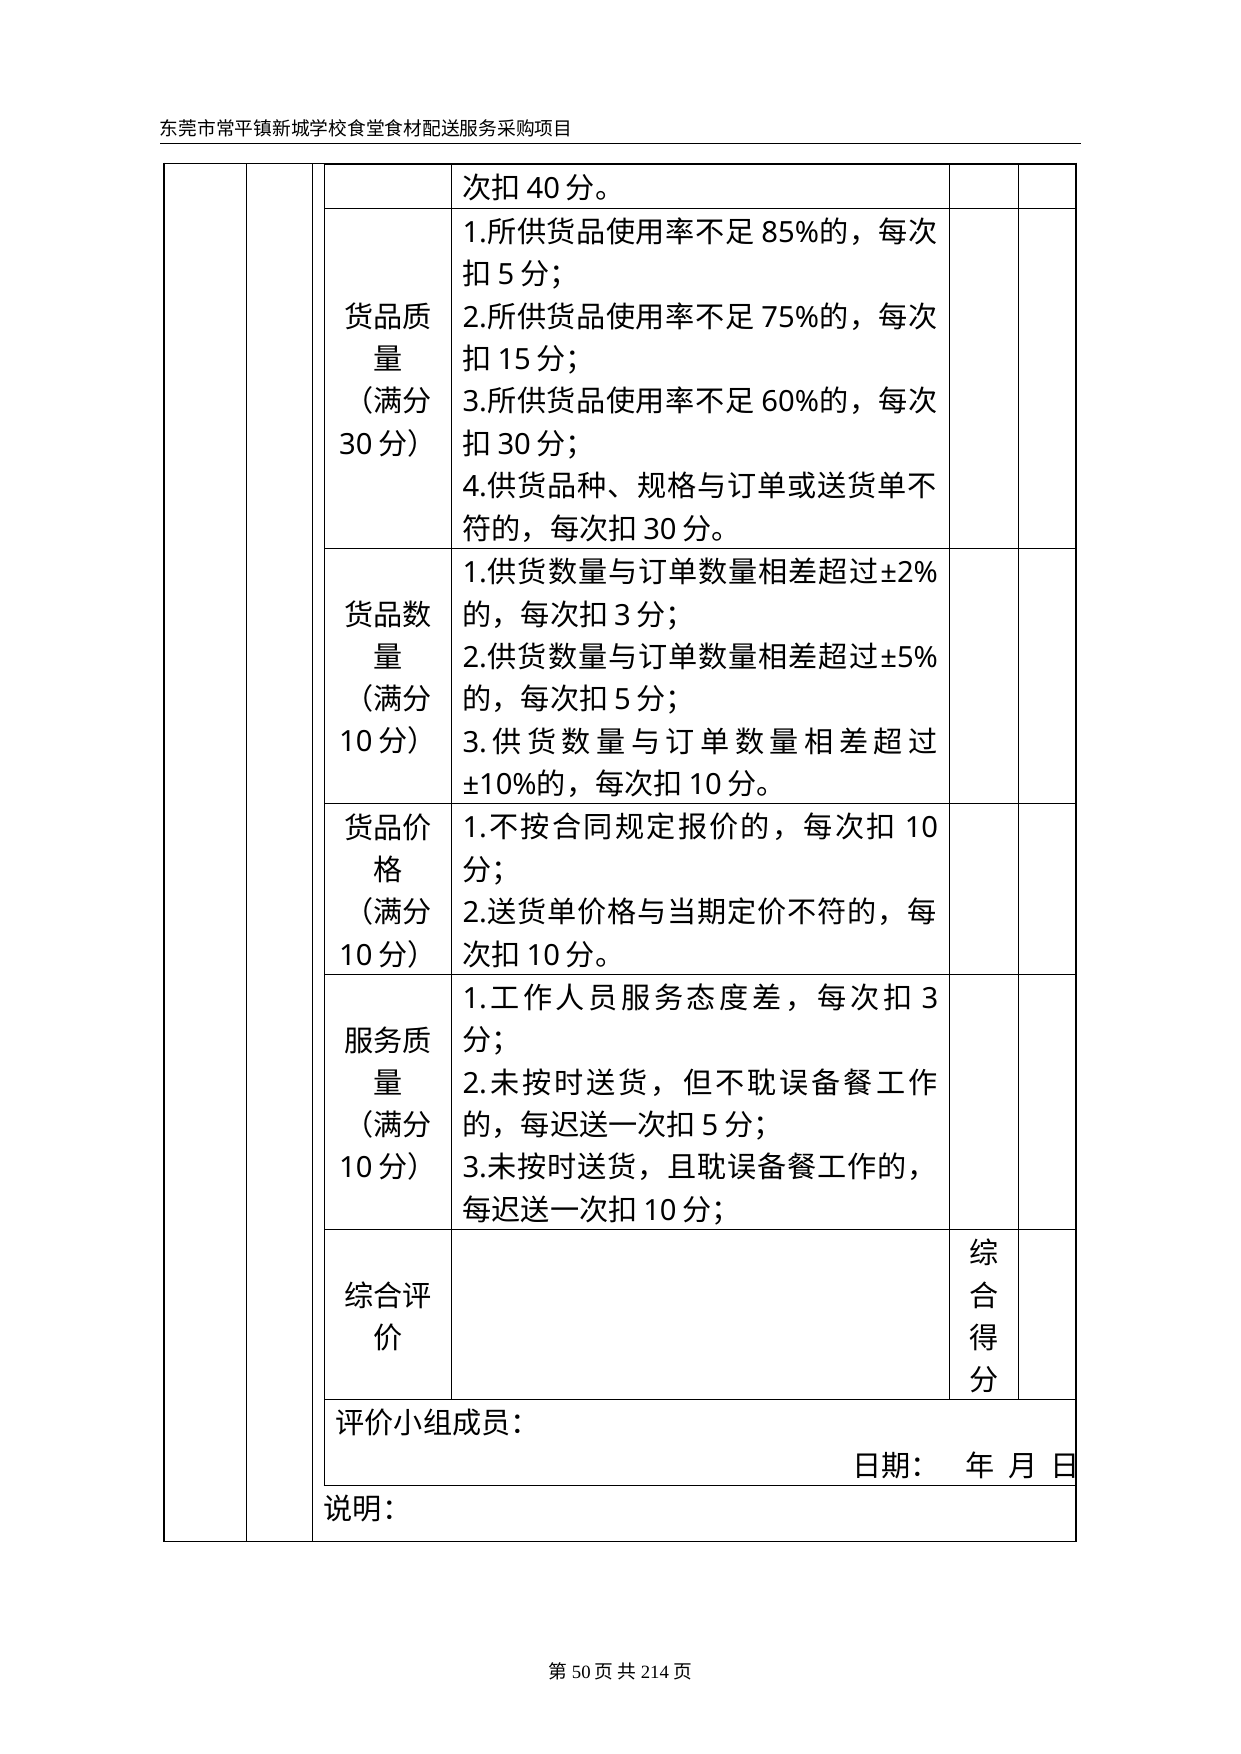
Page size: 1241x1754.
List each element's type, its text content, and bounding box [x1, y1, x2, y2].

table_cell [165, 164, 246, 1541]
table_cell 7 [247, 164, 312, 1541]
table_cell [313, 164, 1075, 1541]
